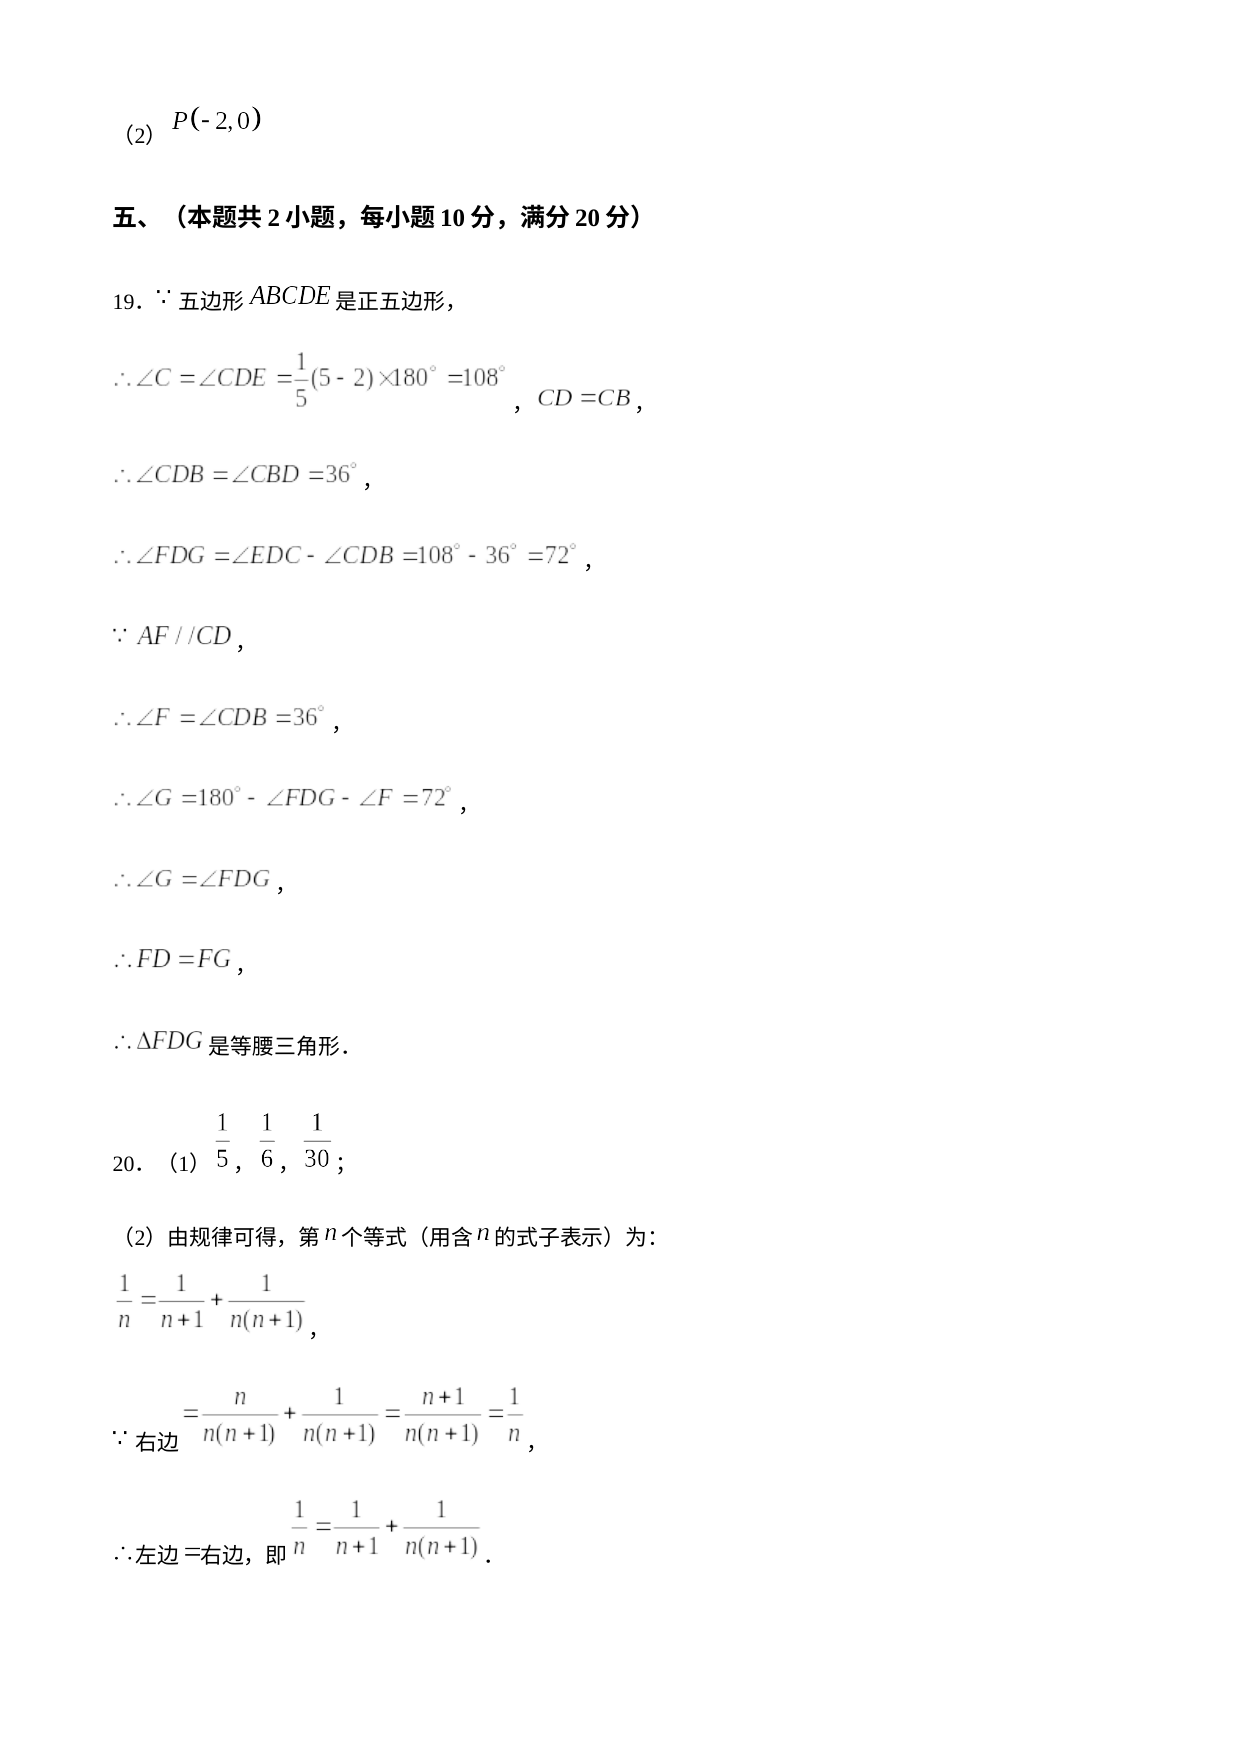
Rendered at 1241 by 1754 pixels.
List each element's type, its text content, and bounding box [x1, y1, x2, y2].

text ， [112, 945, 1128, 1010]
text ， [112, 783, 1128, 848]
text 右边， [112, 1382, 1128, 1479]
text 五、（本题共2小题，每小题10分，满分20分） [112, 183, 1128, 248]
text 是等腰三角形． [112, 1026, 1128, 1091]
text 左边右边，即． [112, 1495, 1128, 1592]
text ，， [112, 347, 1128, 444]
text ， [112, 864, 1128, 929]
text （2） [112, 102, 1128, 167]
text 20．（1），，； [112, 1107, 1128, 1204]
text 19．五边形是正五边形， [112, 266, 1128, 331]
text ， [112, 541, 1128, 606]
text （2）由规律可得，第个等式（用含的式子表示）为： [112, 1220, 1128, 1252]
text ， [112, 702, 1128, 767]
text ， [112, 622, 1128, 687]
text ， [112, 460, 1128, 525]
text ， [112, 1268, 1128, 1366]
